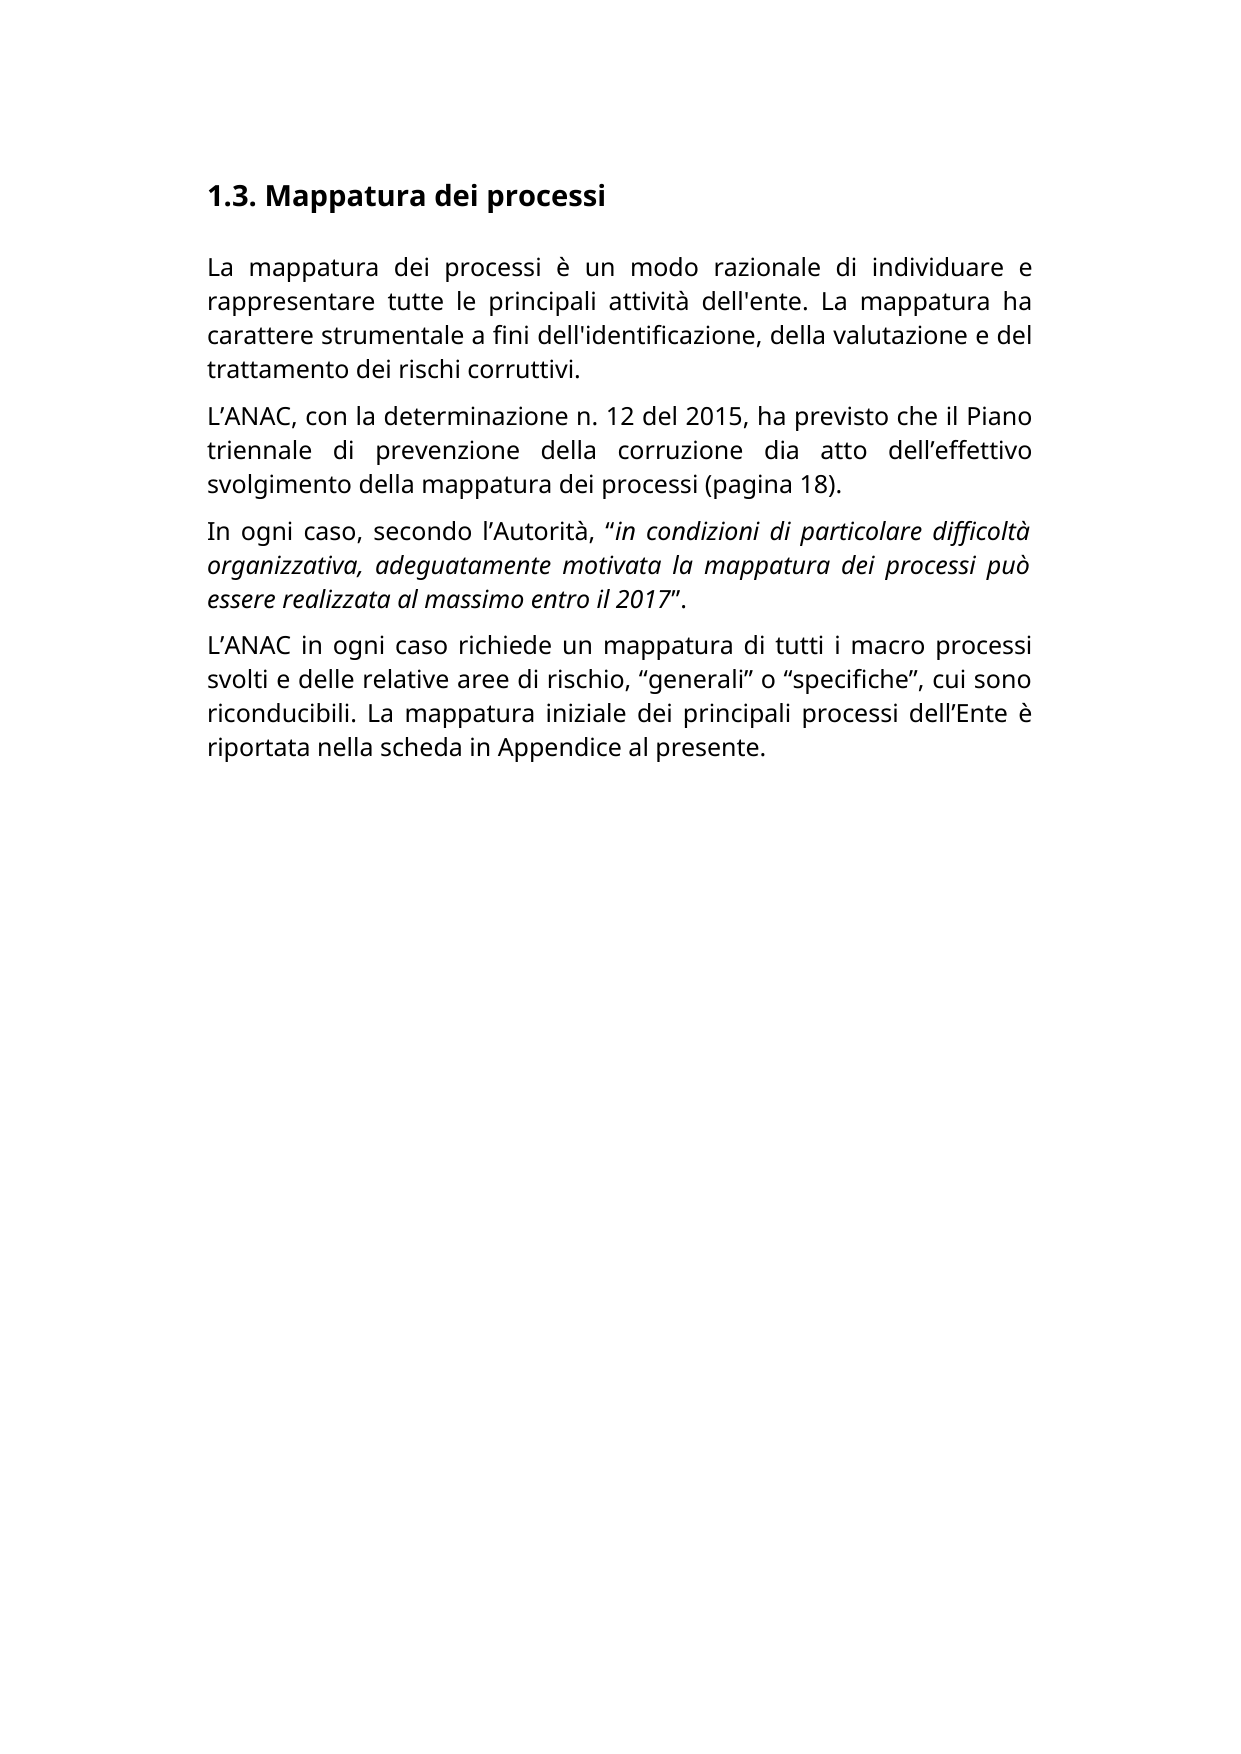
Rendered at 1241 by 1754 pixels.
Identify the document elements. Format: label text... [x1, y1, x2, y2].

text L’ANAC in ogni caso richiede un mappatura di tutti i macro processi svolti e delle relative aree di rischio, “generali” o “specifiche”, cui sono riconducibili. La mappatura iniziale dei principali processi dell’Ente è riportata nella scheda in Appendice al presente. [207, 628, 1033, 764]
text In ogni caso, secondo l’Autorità, “in condizioni di particolare difficoltà organizzativa, adeguatamente motivata la mappatura dei processi può essere realizzata al massimo entro il 2017”. [207, 513, 1033, 615]
text La mappatura dei processi è un modo razionale di individuare e rappresentare tutte le principali attività dell'ente. La mappatura ha carattere strumentale a fini dell'identificazione, della valutazione e del trattamento dei rischi corruttivi. [207, 250, 1033, 386]
text L’ANAC, con la determinazione n. 12 del 2015, ha previsto che il Piano triennale di prevenzione della corruzione dia atto dell’effettivo svolgimento della mappatura dei processi (pagina 18). [207, 398, 1033, 501]
text 1.3. Mappatura dei processi [207, 183, 1033, 212]
